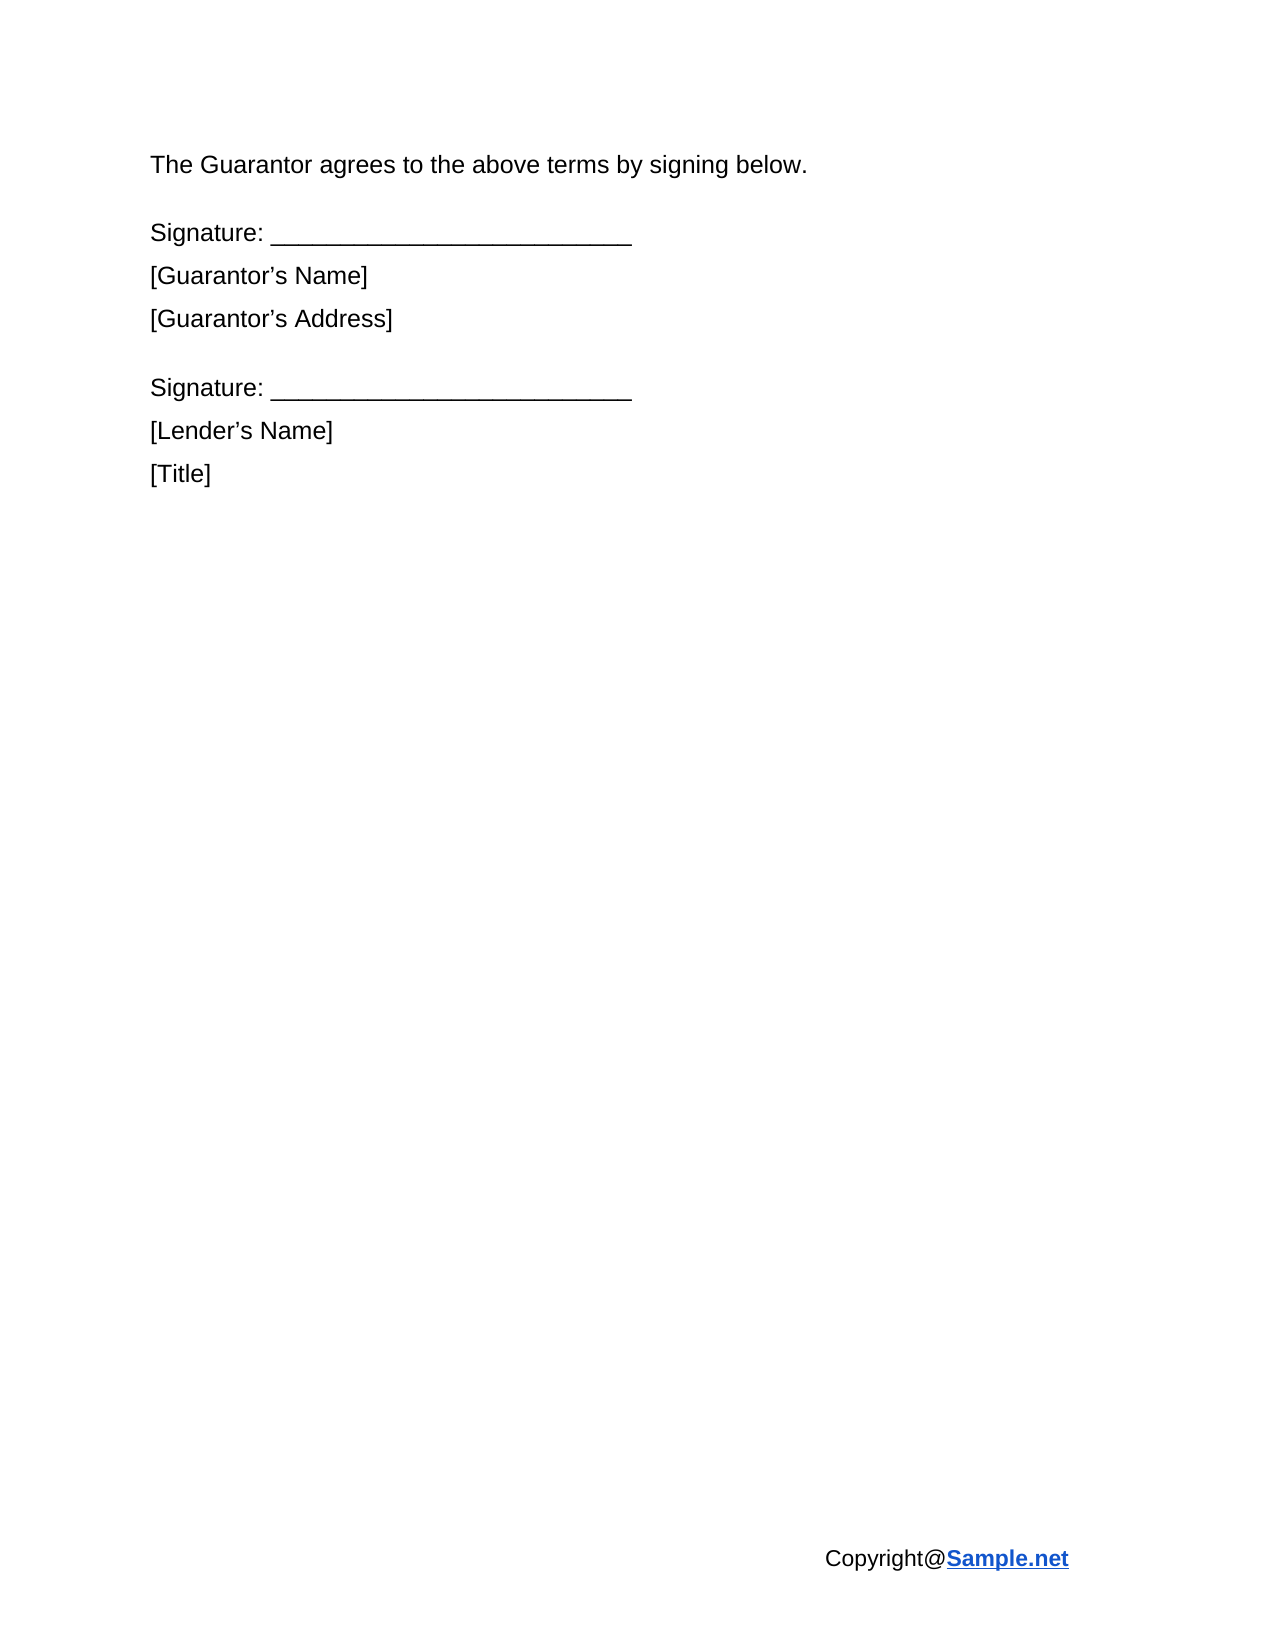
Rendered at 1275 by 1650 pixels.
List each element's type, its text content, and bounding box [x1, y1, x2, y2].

text The Guarantor agrees to the above terms by signing below. [150, 150, 1125, 179]
text Signature: __________________________ [Lender’s Name] [Title] [150, 372, 1125, 487]
text Signature: __________________________ [Guarantor’s Name] [Guarantor’s Address] [150, 218, 1125, 333]
